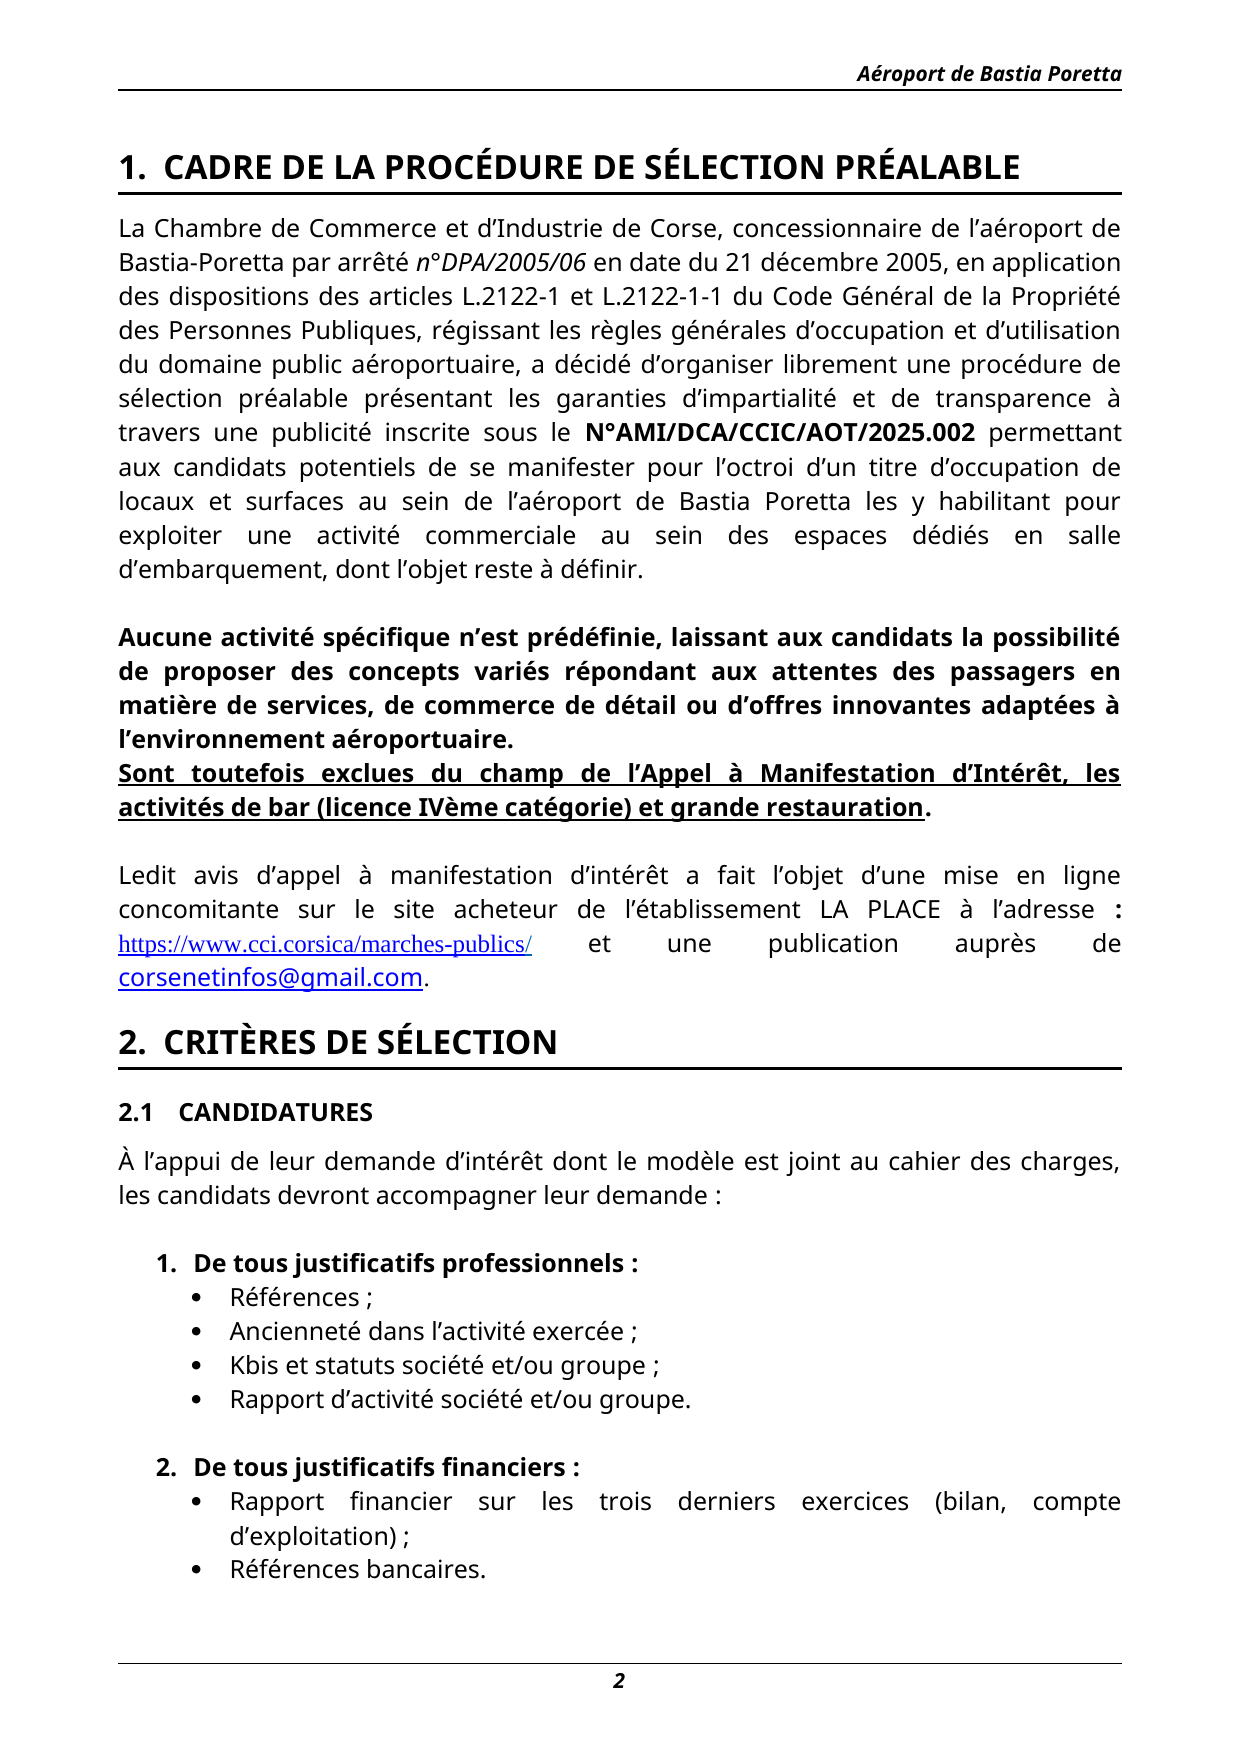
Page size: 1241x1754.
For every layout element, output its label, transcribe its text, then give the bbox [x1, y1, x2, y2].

list De tous justificatifs professionnels : [156, 1246, 1122, 1280]
text Aucune activité spécifique n’est prédéfinie, laissant aux candidats la possibilité de proposer des concepts variés répondant aux attentes des passagers en matière de services, de commerce de détail ou d’offres innovantes adaptées à l’environnement aéroportuaire. [118, 619, 1122, 756]
list Références ; [192, 1280, 1122, 1314]
text Ledit avis d’appel à manifestation d’intérêt a fait l’objet d’une mise en ligne concomitante sur le site acheteur de l’établissement LA PLACE à l’adresse : https://www.cci.corsica/marches-publics/ et une publication auprès de corsenetinfos@gmail.com. [118, 858, 1122, 994]
text CADRE DE LA PROCÉDURE DE SÉLECTION PRÉALABLE [118, 144, 1122, 192]
text Sont toutefois exclues du champ de l’Appel à Manifestation d’Intérêt, les activités de bar (licence IVème catégorie) et grande restauration. [118, 756, 1122, 824]
text CRITÈRES DE SÉLECTION [118, 1019, 1122, 1067]
text candidatures [118, 1094, 1122, 1128]
list Ancienneté dans l’activité exercée ; [192, 1314, 1122, 1348]
text La Chambre de Commerce et d’Industrie de Corse, concessionnaire de l’aéroport de Bastia-Poretta par arrêté n°DPA/2005/06 en date du 21 décembre 2005, en application des dispositions des articles L.2122-1 et L.2122-1-1 du Code Général de la Propriété des Personnes Publiques, régissant les règles générales d’occupation et d’utilisation du domaine public aéroportuaire, a décidé d’organiser librement une procédure de sélection préalable présentant les garanties d’impartialité et de transparence à travers une publicité inscrite sous le N°AMI/DCA/CCIC/AOT/2025.002 permettant aux candidats potentiels de se manifester pour l’octroi d’un titre d’occupation de locaux et surfaces au sein de l’aéroport de Bastia Poretta les y habilitant pour exploiter une activité commerciale au sein des espaces dédiés en salle d’embarquement, dont l’objet reste à définir. [118, 211, 1122, 585]
list Références bancaires. [192, 1552, 1122, 1586]
list De tous justificatifs financiers : [156, 1450, 1122, 1484]
text À l’appui de leur demande d’intérêt dont le modèle est joint au cahier des charges, les candidats devront accompagner leur demande : [118, 1143, 1122, 1212]
list Kbis et statuts société et/ou groupe ; [192, 1348, 1122, 1382]
list Rapport financier sur les trois derniers exercices (bilan, compte d’exploitation) ; [192, 1484, 1122, 1552]
list Rapport d’activité société et/ou groupe. [192, 1382, 1122, 1416]
